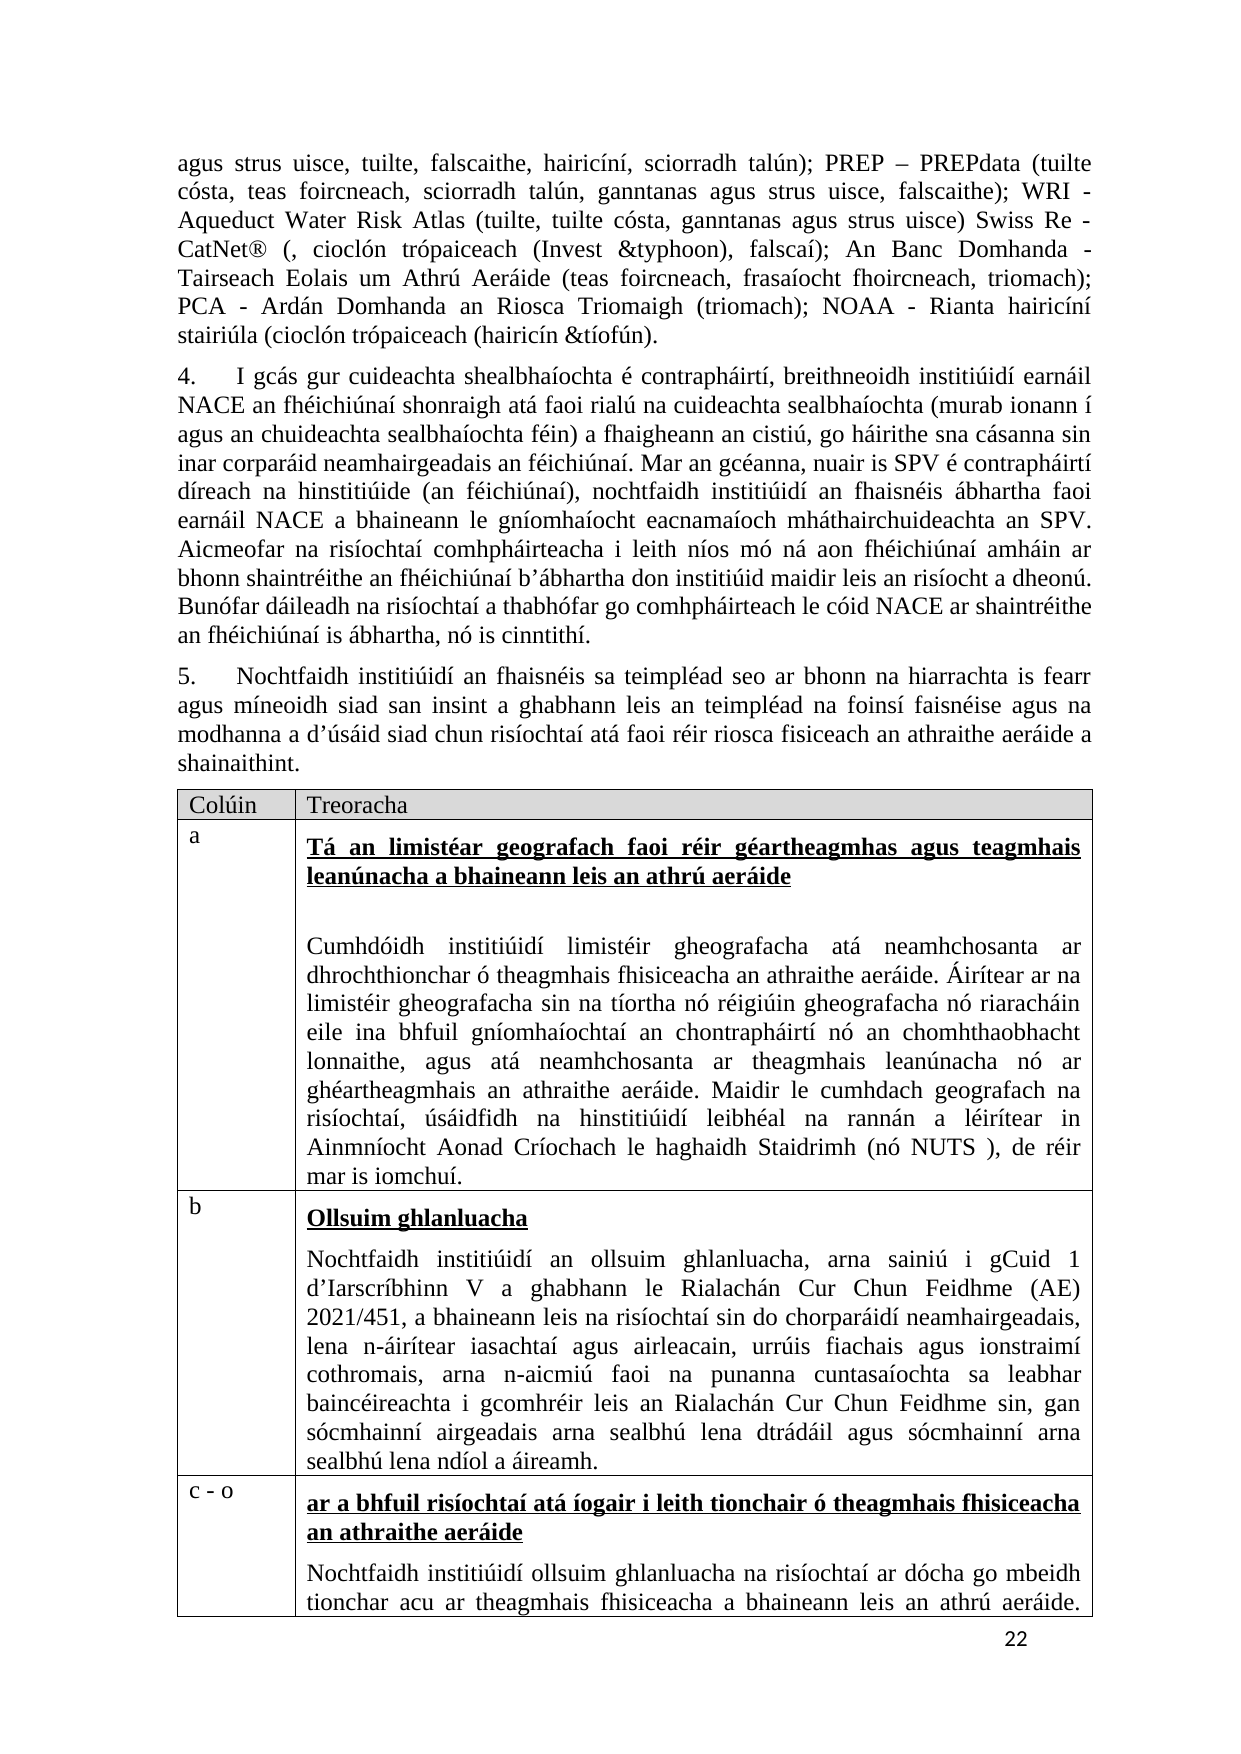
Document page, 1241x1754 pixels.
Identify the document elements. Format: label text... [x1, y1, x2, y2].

table_cell a [178, 820, 295, 1190]
list I gcás gur cuideachta shealbhaíochta é contrapháirtí, breithneoidh institiúidí earnáil NACE an fhéichiúnaí shonraigh atá faoi rialú na cuideachta sealbhaíochta (murab ionann í agus an chuideachta sealbhaíochta féin) a fhaigheann an cistiú, go háirithe sna cásanna sin inar corparáid neamhairgeadais an féichiúnaí. Mar an gcéanna, nuair is SPV é contrapháirtí díreach na hinstitiúide (an féichiúnaí), nochtfaidh institiúidí an fhaisnéis ábhartha faoi earnáil NACE a bhaineann le gníomhaíocht eacnamaíoch mháthairchuideachta an SPV. Aicmeofar na risíochtaí comhpháirteacha i leith níos mó ná aon fhéichiúnaí amháin ar bhonn shaintréithe an fhéichiúnaí b’ábhartha don institiúid maidir leis an risíocht a dheonú. Bunófar dáileadh na risíochtaí a thabhófar go comhpháirteach le cóid NACE ar shaintréithe an fhéichiúnaí is ábhartha, nó is cinntithí. [177, 361, 1092, 649]
table_header Treoracha [296, 790, 1092, 819]
table_cell c - o [178, 1476, 295, 1616]
table_header Colúin [178, 790, 295, 819]
table_cell b [178, 1191, 295, 1474]
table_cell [296, 1476, 1092, 1616]
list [177, 148, 1092, 349]
list Nochtfaidh institiúidí an fhaisnéis sa teimpléad seo ar bhonn na hiarrachta is fearr agus míneoidh siad san insint a ghabhann leis an teimpléad na foinsí faisnéise agus na modhanna a d’úsáid siad chun risíochtaí atá faoi réir riosca fisiceach an athraithe aeráide a shainaithint. [177, 661, 1092, 776]
table_cell Ollsuim ghlanluacha Nochtfaidh institiúidí an ollsuim ghlanluacha, arna sainiú i gCuid 1 d’Iarscríbhinn V a ghabhann le Rialachán Cur Chun Feidhme (AE) 2021/451, a bhaineann leis na risíochtaí sin do chorparáidí neamhairgeadais, lena n-áirítear iasachtaí agus airleacain, urrúis fiachais agus ionstraimí cothromais, arna n-aicmiú faoi na punanna cuntasaíochta sa leabhar baincéireachta i gcomhréir leis an Rialachán Cur Chun Feidhme sin, gan sócmhainní airgeadais arna sealbhú lena dtrádáil agus sócmhainní arna sealbhú lena ndíol a áireamh. [296, 1191, 1092, 1474]
table_cell Tá an limistéar geografach faoi réir géartheagmhas agus teagmhais leanúnacha a bhaineann leis an athrú aeráide Cumhdóidh institiúidí limistéir gheografacha atá neamhchosanta ar dhrochthionchar ó theagmhais fhisiceacha an athraithe aeráide. Áirítear ar na limistéir gheografacha sin na tíortha nó réigiúin gheografacha nó riaracháin eile ina bhfuil gníomhaíochtaí an chontrapháirtí nó an chomhthaobhacht lonnaithe, agus atá neamhchosanta ar theagmhais leanúnacha nó ar ghéartheagmhais an athraithe aeráide. Maidir le cumhdach geografach na risíochtaí, úsáidfidh na hinstitiúidí leibhéal na rannán a léirítear in Ainmníocht Aonad Críochach le haghaidh Staidrimh (nó NUTS ), de réir mar is iomchuí. [296, 820, 1092, 1190]
